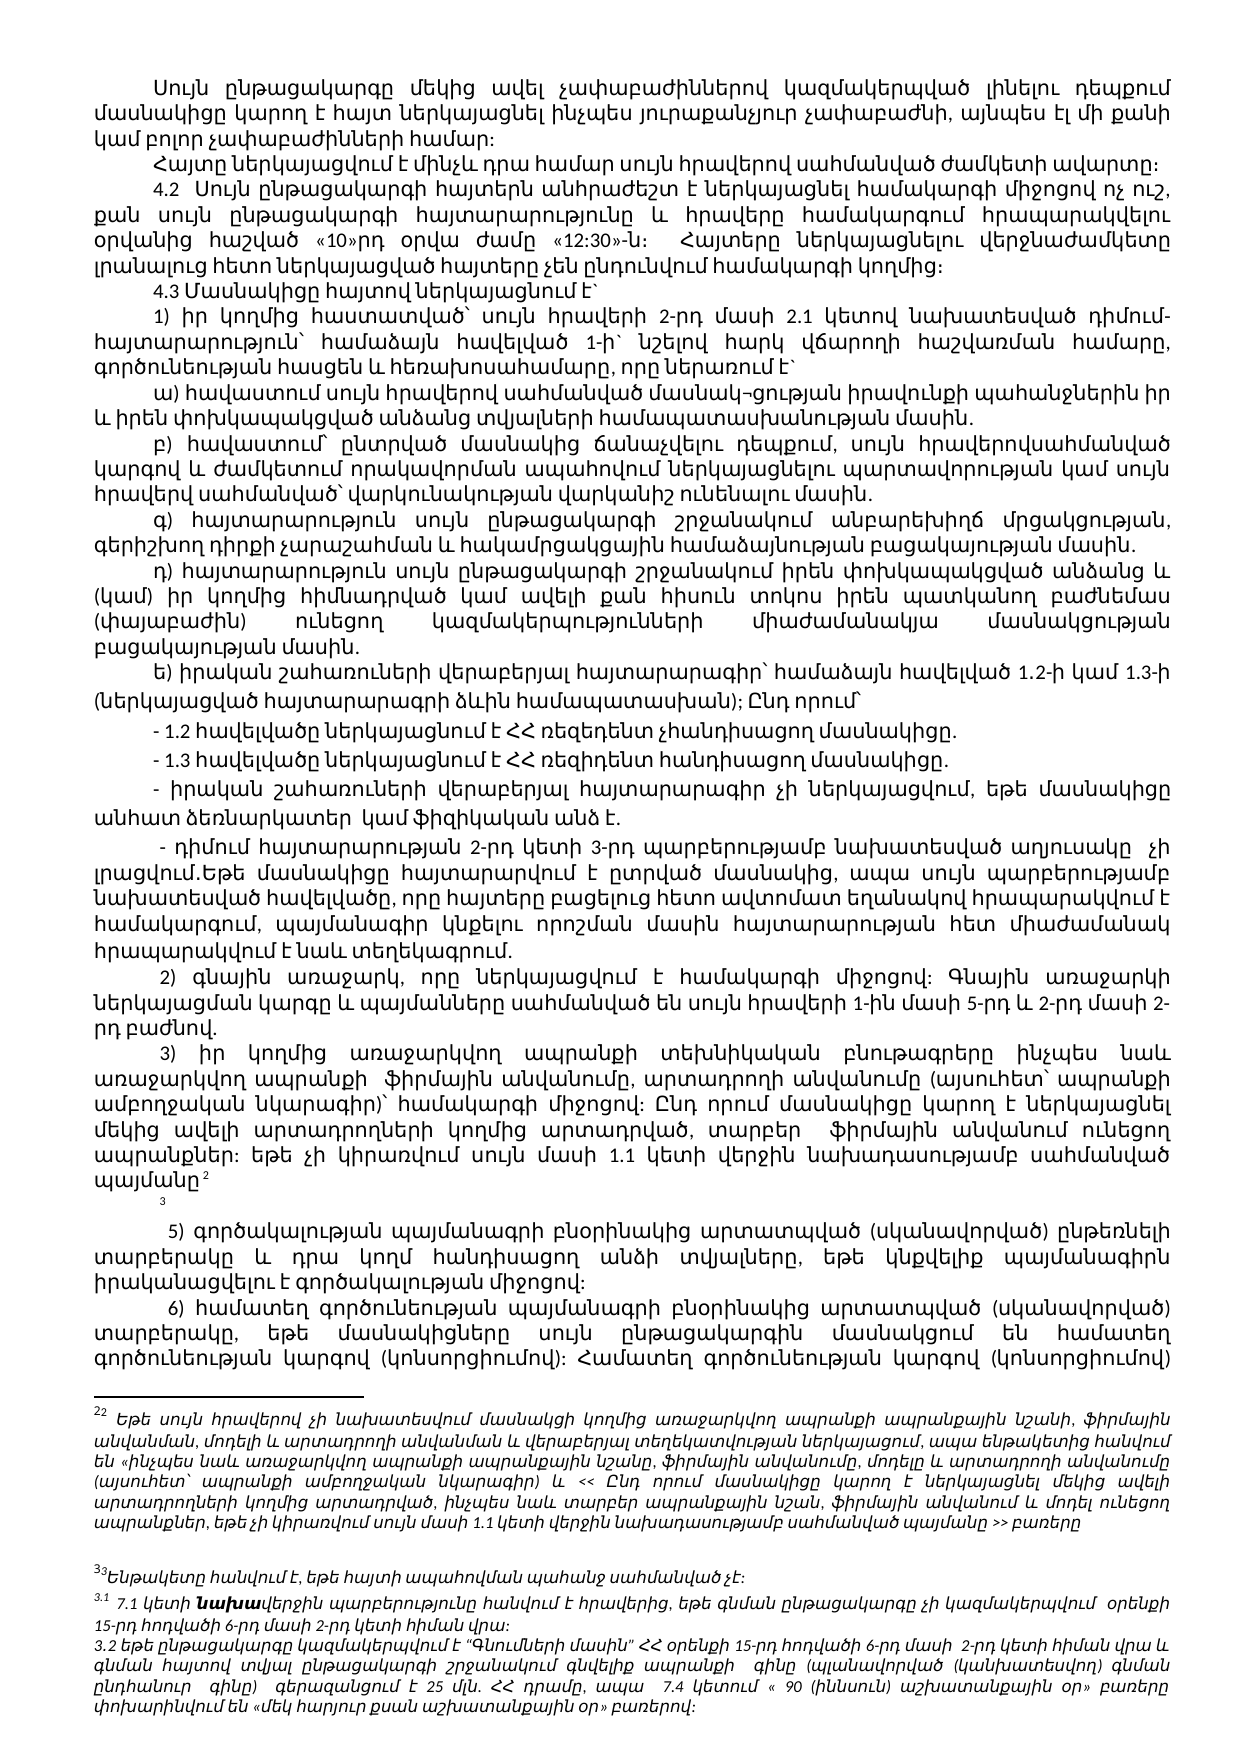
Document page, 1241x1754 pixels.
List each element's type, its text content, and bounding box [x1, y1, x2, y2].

text 1) իր կողմից հաստատված՝ սույն հրավերի 2-րդ մասի 2.1 կետով նախատեսված դիմում-հայտարարություն՝ համաձայն հավելված 1-ի` նշելով հարկ վճարողի հաշվառման համարը, գործունեության հասցեն և հեռախոսահամարը, որը ներառում է` [94, 304, 1171, 380]
text 3 [94, 1193, 1171, 1218]
text - իրական շահառուների վերաբերյալ հայտարարագիր չի ներկայացվում, եթե մասնակիցը անհատ ձեռնարկատեր կամ ֆիզիկական անձ է. [94, 776, 1171, 831]
text ա) հավաստում սույն հրավերով սահմանված մասնակ¬ցության իրավունքի պահանջներին իր և իրեն փոխկապակցված անձանց տվյալների համապատասխանության մասին. [94, 380, 1171, 431]
text 4.3 Մասնակիցը հայտով ներկայացնում է` [94, 278, 1171, 304]
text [94, 1295, 1171, 1371]
text - դիմում հայտարարության 2-րդ կետի 3-րդ պարբերությամբ նախատեսված աղյուսակը չի լրացվում․Եթե մասնակիցը հայտարարվում է ըտրված մասնակից, ապա սույն պարբերությամբ նախատեսված հավելվածը, որը հայտերը բացելուց հետո ավտոմատ եղանակով հրապարակվում է համակարգում, պայմանագիր կնքելու որոշման մասին հայտարարության հետ միաժամանակ հրապարակվում է նաև տեղեկագրում. [94, 834, 1171, 964]
text 4.2 Սույն ընթացակարգի հայտերն անհրաժեշտ է ներկայացնել համակարգի միջոցով ոչ ուշ, քան սույն ընթացակարգի հայտարարությունը և հրավերը համակարգում հրապարակվելու օրվանից հաշված «10»րդ օրվա ժամը «12:30»-ն։ Հայտերը ներկայացնելու վերջնաժամկետը լրանալուց հետո ներկայացված հայտերը չեն ընդունվում համակարգի կողմից։ [94, 177, 1171, 278]
text 5) գործակալության պայմանագրի բնօրինակից արտատպված (սկանավորված) ընթեռնելի տարբերակը և դրա կողմ հանդիսացող անձի տվյալները, եթե կնքվելիք պայմանագիրն իրականացվելու է գործակալության միջոցով: [94, 1218, 1171, 1295]
text - 1.2 հավելվածը ներկայացնում է ՀՀ ռեզեդենտ չհանդիսացող մասնակիցը. [94, 718, 1171, 743]
text 2) գնային առաջարկ, որը ներկայացվում է համակարգի միջոցով: Գնային առաջարկի ներկայացման կարգը և պայմանները սահմանված են սույն հրավերի 1-ին մասի 5-րդ և 2-րդ մասի 2-րդ բաժնով. [94, 964, 1171, 1041]
text 3) իր կողմից առաջարկվող ապրանքի տեխնիկական բնութագրերը ինչպես նաև առաջարկվող ապրանքի ֆիրմային անվանումը, արտադրողի անվանումը (այսուհետ՝ ապրանքի ամբողջական նկարագիր)՝ համակարգի միջոցով: Ընդ որում մասնակիցը կարող է ներկայացնել մեկից ավելի արտադրողների կողմից արտադրված, տարբեր ֆիրմային անվանում ունեցող ապրանքներ: եթե չի կիրառվում սույն մասի 1.1 կետի վերջին նախադասությամբ սահմանված պայմանը 2 [94, 1041, 1171, 1193]
text բ) հավաստում՝ ընտրված մասնակից ճանաչվելու դեպքում, սույն հրավերովսահմանված կարգով և ժամկետում որակավորման ապահովում ներկայացնելու պարտավորության կամ սույն հրավերվ սահմանված՝ վարկունակության վարկանիշ ունենալու մասին. [94, 431, 1171, 507]
text ե) իրական շահառուների վերաբերյալ հայտարարագիր՝ համաձայն հավելված 1․2-ի կամ 1.3-ի (ներկայացված հայտարարագրի ձևին համապատասխան); Ընդ որում՝ [94, 659, 1171, 714]
text - 1.3 հավելվածը ներկայացնում է ՀՀ ռեզիդենտ հանդիսացող մասնակիցը. [94, 747, 1171, 772]
text Հայտը ներկայացվում է մինչև դրա համար սույն հրավերով սահմանված ժամկետի ավարտը։ [94, 151, 1171, 177]
text դ) հայտարարություն սույն ընթացակարգի շրջանակում իրեն փոխկապակցված անձանց և (կամ) իր կողմից հիմնադրված կամ ավելի քան հիսուն տոկոս իրեն պատկանող բաժնեմաս (փայաբաժին) ունեցող կազմակերպությունների միաժամանակյա մասնակցության բացակայության մասին. [94, 558, 1171, 659]
text Սույն ընթացակարգը մեկից ավել չափաբաժիններով կազմակերպված լինելու դեպքում մասնակիցը կարող է հայտ ներկայացնել ինչպես յուրաքանչյուր չափաբաժնի, այնպես էլ մի քանի կամ բոլոր չափաբաժինների համար: [94, 75, 1171, 151]
text գ) հայտարարություն սույն ընթացակարգի շրջանակում անբարեխիղճ մրցակցության, գերիշխող դիրքի չարաշահման և հակամրցակցային համաձայնության բացակայության մասին. [94, 507, 1171, 558]
